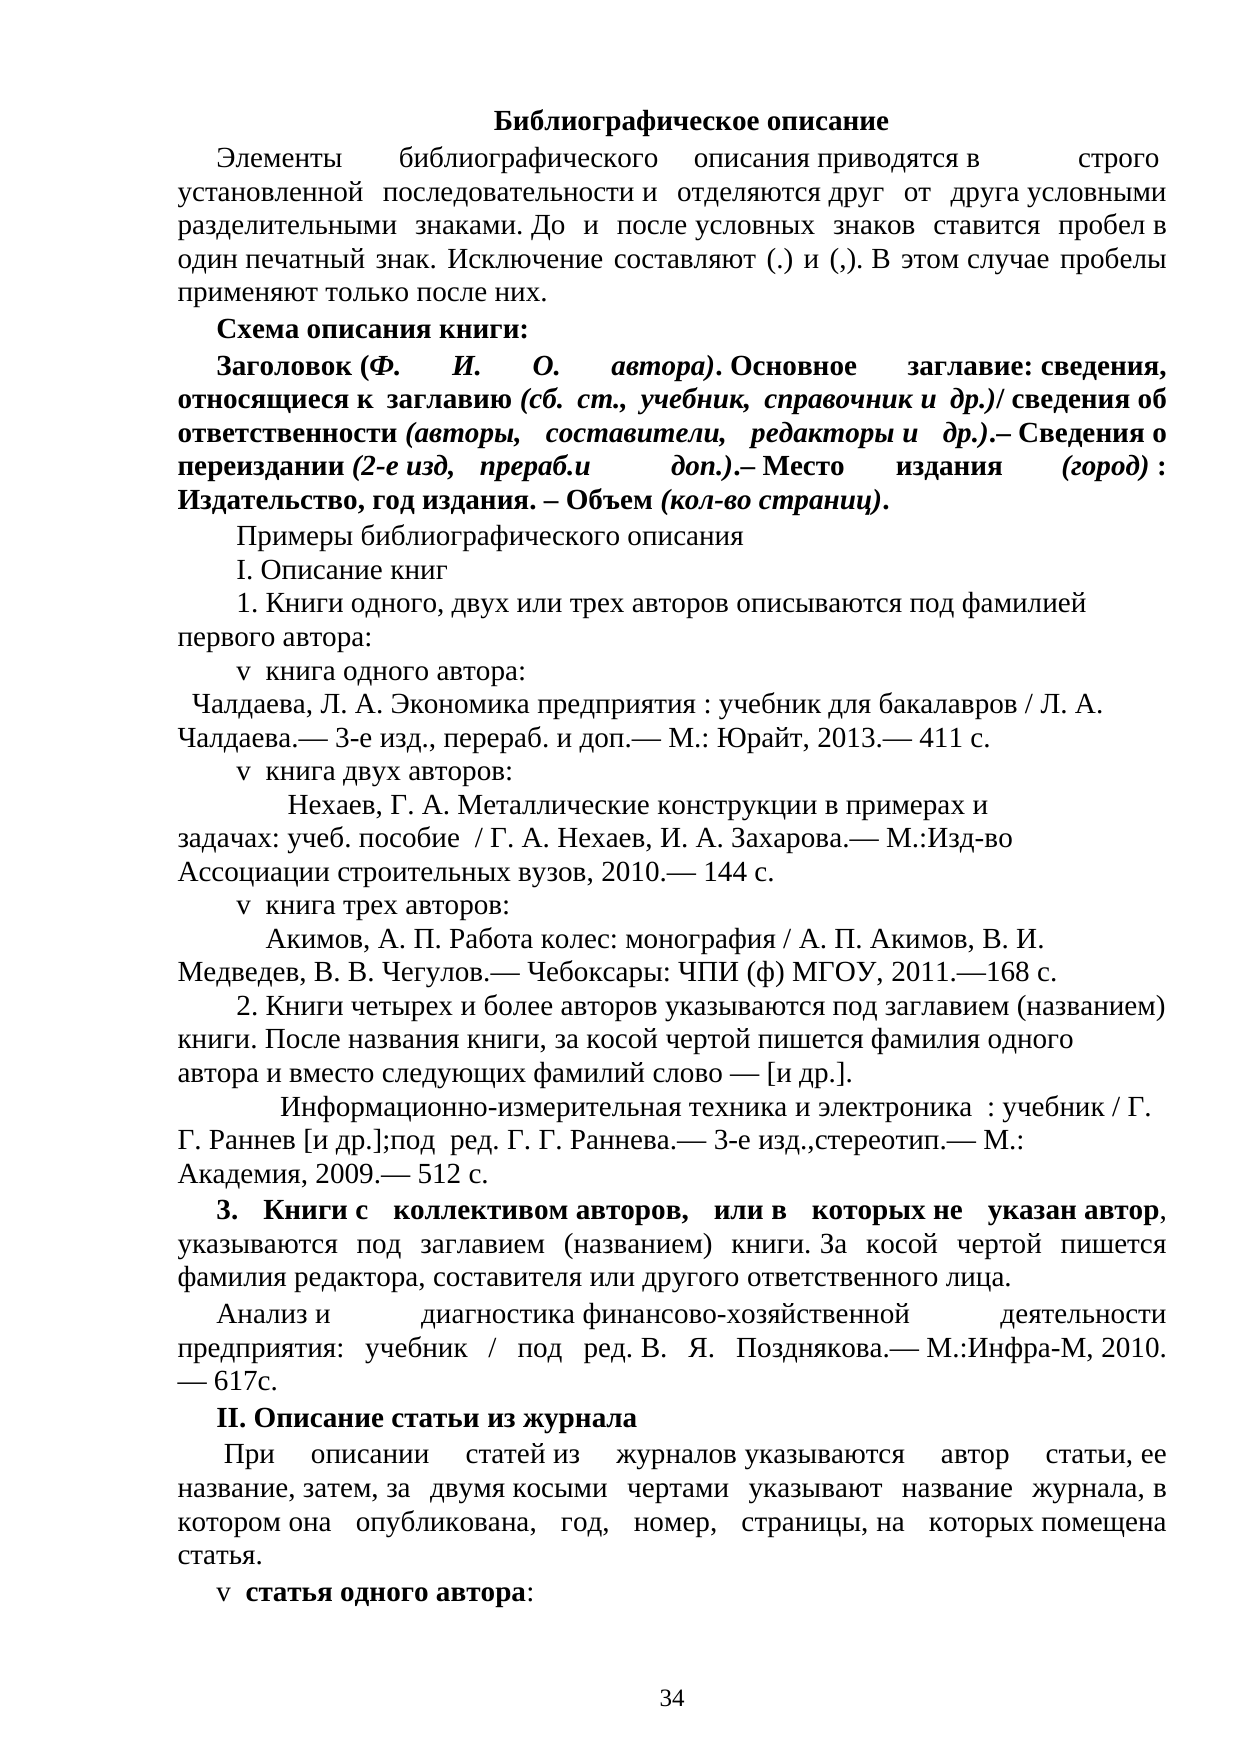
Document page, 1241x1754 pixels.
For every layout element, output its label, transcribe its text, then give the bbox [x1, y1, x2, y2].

text v статья одного автора: [177, 1574, 1167, 1607]
text Библиографическое описание [177, 103, 1167, 137]
text 3. Книги с коллективом авторов, или в которых не указан автор, указываются под заглавием (названием) книги. За косой чертой пишется фамилия редактора, составителя или другого ответственного лица. [177, 1192, 1167, 1293]
text II. Описание статьи из журнала [177, 1400, 1167, 1433]
text v книга двух авторов: [177, 753, 1167, 787]
text Примеры библиографического описания [177, 518, 1167, 552]
text Заголовок (Ф. И. О. автора). Основное заглавие: сведения, относящиеся к заглавию (сб. ст., учебник, справочник и др.)/ сведения об ответственности (авторы, составители, редакторы и др.).– Сведения о переиздании (2-е изд, прераб.и доп.).– Место издания (город) : Издательство, год издания. – Объем (кол-во страниц). [177, 348, 1167, 515]
text Схема описания книги: [177, 311, 1167, 344]
text v книга одного автора: [177, 653, 1167, 686]
text 2. Книги четырех и более авторов указываются под заглавием (названием) книги. После названия книги, за косой чертой пишется фамилия одного автора и вместо следующих фамилий слово — [и др.]. [177, 988, 1167, 1089]
text Элементы библиографического описания приводятся в строго установленной последовательности и отделяются друг от друга условными разделительными знаками. До и после условных знаков ставится пробел в один печатный знак. Исключение составляют (.) и (,). В этом случае пробелы применяют только после них. [177, 140, 1167, 308]
text Информационно-измерительная техника и электроника : учебник / Г. Г. Раннев [и др.];под ред. Г. Г. Раннева.— 3-е изд.,стереотип.— М.: Академия, 2009.— 512 с. [177, 1089, 1167, 1189]
text Чалдаева, Л. А. Экономика предприятия : учебник для бакалавров / Л. А. Чалдаева.— 3-е изд., перераб. и доп.— М.: Юрайт, 2013.— 411 с. [177, 686, 1167, 753]
text При описании статей из журналов указываются автор статьи, ее название, затем, за двумя косыми чертами указывают название журнала, в котором она опубликована, год, номер, страницы, на которых помещена статья. [177, 1437, 1167, 1571]
text Акимов, А. П. Работа колес: монография / А. П. Акимов, В. И. Медведев, В. В. Чегулов.— Чебоксары: ЧПИ (ф) МГОУ, 2011.—168 с. [177, 921, 1167, 988]
text 1. Книги одного, двух или трех авторов описываются под фамилией первого автора: [177, 586, 1167, 653]
text v книга трех авторов: [177, 887, 1167, 921]
text Анализ и диагностика финансово-хозяйственной деятельности предприятия: учебник / под ред. В. Я. Позднякова.— М.:Инфра-М, 2010.— 617с. [177, 1296, 1167, 1397]
text I. Описание книг [177, 552, 1167, 586]
text Нехаев, Г. А. Металлические конструкции в примерах и задачах: учеб. пособие / Г. А. Нехаев, И. А. Захарова.— М.:Изд-во Ассоциации строительных вузов, 2010.— 144 с. [177, 787, 1167, 887]
